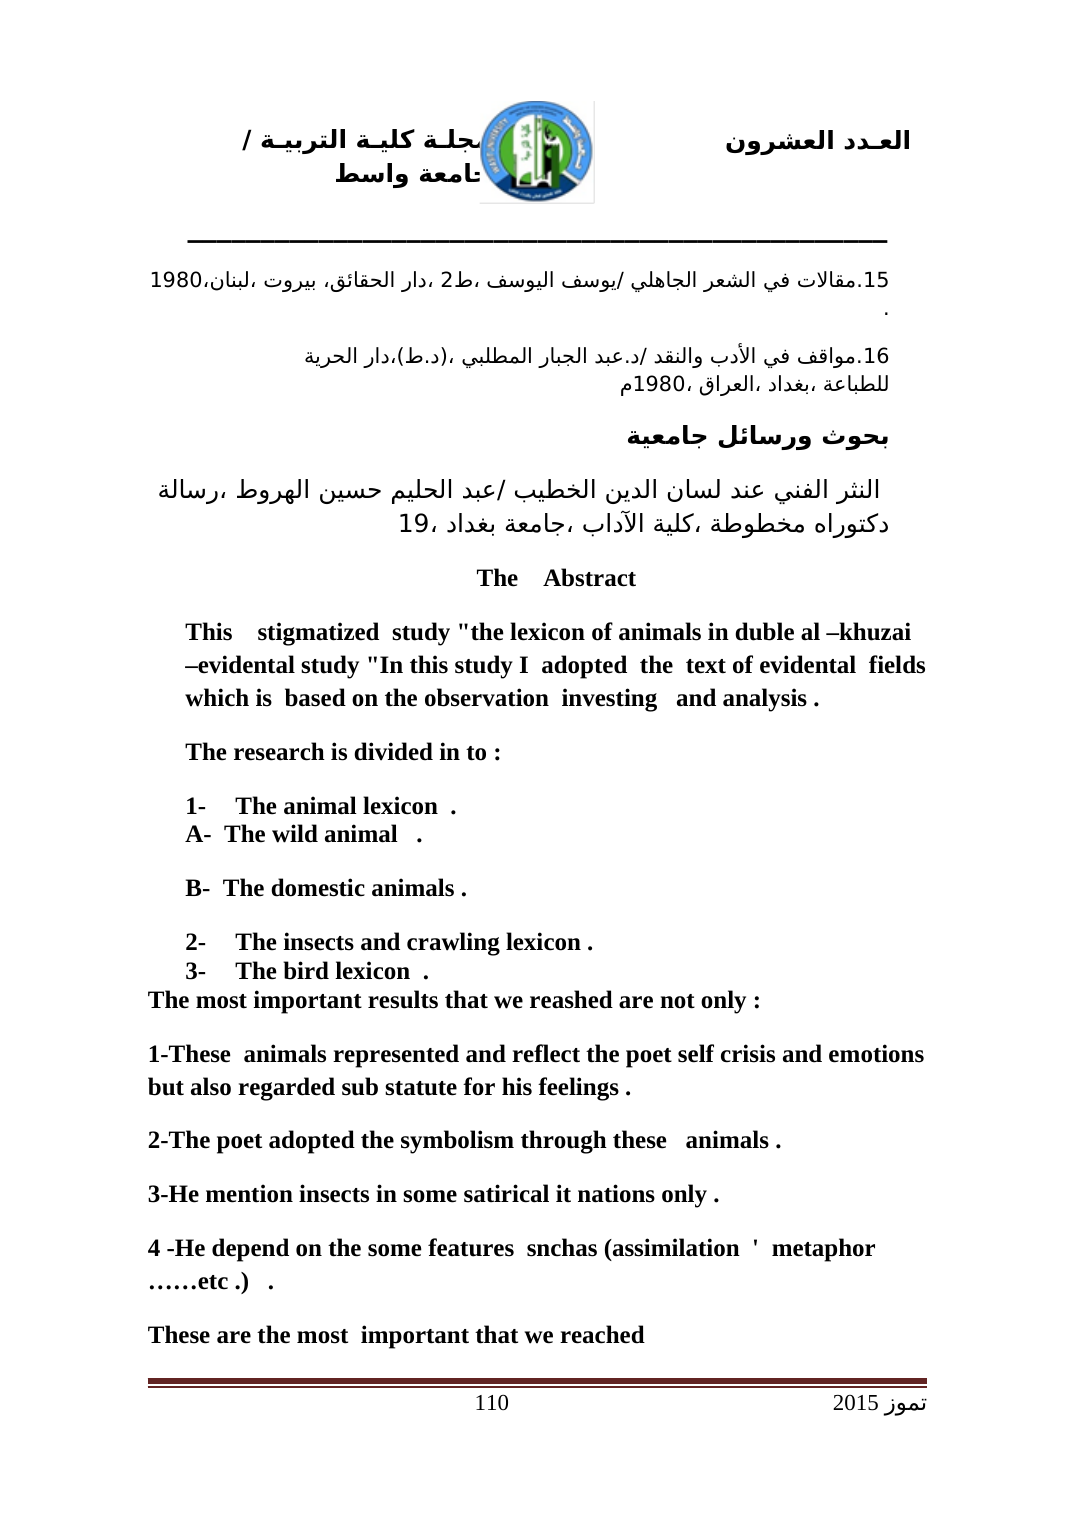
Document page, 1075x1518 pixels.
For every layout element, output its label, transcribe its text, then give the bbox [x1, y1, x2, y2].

text 16.مواقف في الأدب والنقد /د.عبد الجبار المطلبي ،(د.ط)،دار الحرية للطباعة ،بغداد ،العراق ،1980م [148, 344, 889, 397]
text 15.مقالات في الشعر الجاهلي /يوسف اليوسف ،ط2 ،دار الحقائق، بيروت ،لبنان،1980 . [148, 268, 889, 320]
text The most important results that we reashed are not only : [148, 985, 927, 1013]
text A- The wild animal . [185, 819, 927, 848]
text The Abstract [185, 563, 927, 592]
text The research is divided in to : [185, 737, 927, 766]
text 4 -He depend on the some features snchas (assimilation ' metaphor ……etc .) . [148, 1233, 927, 1295]
list The animal lexicon . [185, 791, 927, 819]
text This stigmatized study "the lexicon of animals in duble al –khuzai –evidental study "In this study I adopted the text of evidental fields which is based on the observation investing and analysis . [185, 617, 927, 712]
text 1-These animals represented and reflect the poet self crisis and emotions but also regarded sub statute for his feelings . [148, 1039, 927, 1100]
text النثر الفني عند لسان الدين الخطيب /عبد الحليم حسين الهروط ،رسالة دكتوراه مخطوطة ،كلية الآداب ،جامعة بغداد ،19 [148, 475, 889, 538]
text These are the most important that we reached [148, 1320, 927, 1349]
text بحوث ورسائل جامعية [148, 421, 889, 450]
text 2-The poet adopted the symbolism through these animals . [148, 1126, 927, 1154]
list The bird lexicon . [185, 956, 927, 985]
text B- The domestic animals . [185, 873, 927, 902]
list The insects and crawling lexicon . [185, 927, 927, 956]
text 3-He mention insects in some satirical it nations only . [148, 1179, 927, 1208]
picture [479, 101, 595, 205]
